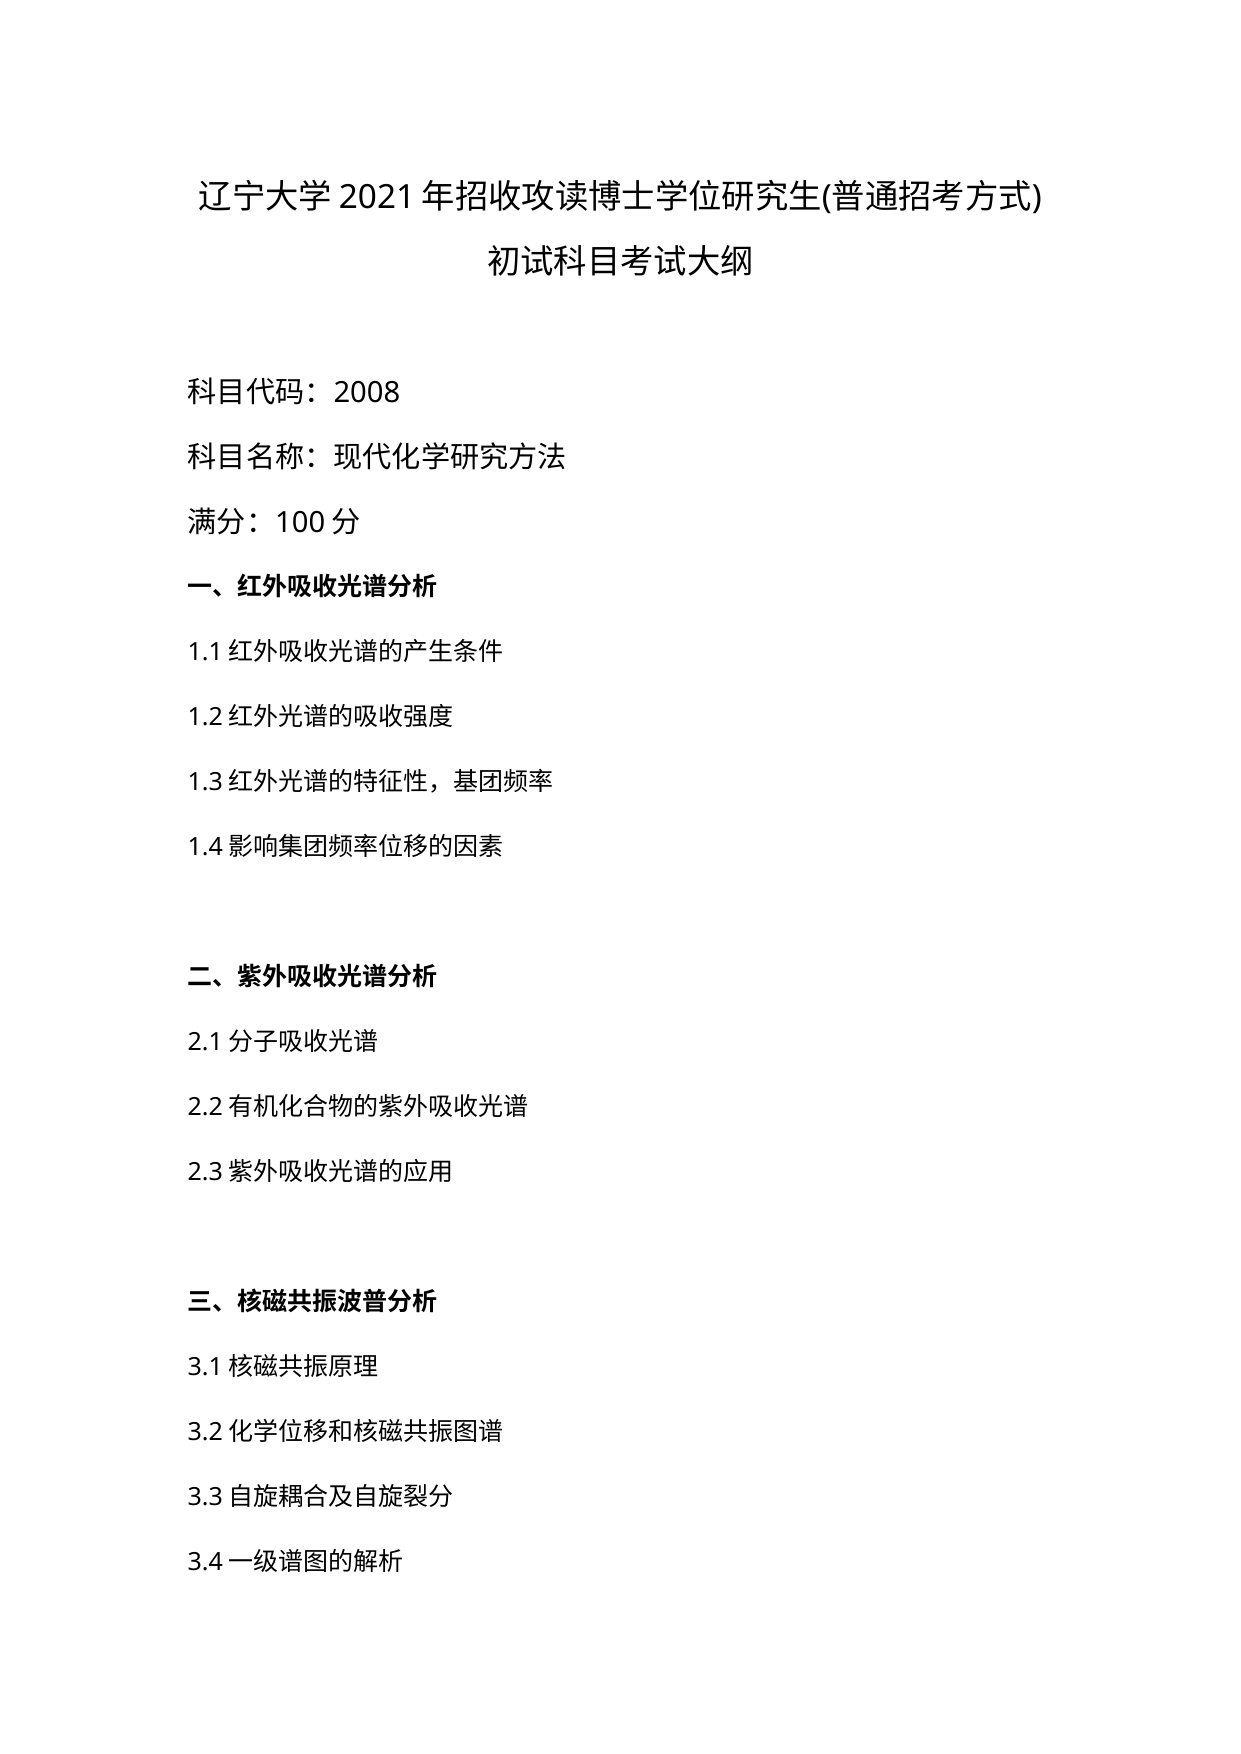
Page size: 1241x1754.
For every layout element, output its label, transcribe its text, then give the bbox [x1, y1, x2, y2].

text 3.2化学位移和核磁共振图谱 [187, 1397, 1053, 1462]
text 一、红外吸收光谱分析 [187, 552, 1053, 617]
text 1.2红外光谱的吸收强度 [187, 682, 1053, 747]
text 2.2有机化合物的紫外吸收光谱 [187, 1072, 1053, 1137]
text 2.1分子吸收光谱 [187, 1007, 1053, 1072]
text 1.1红外吸收光谱的产生条件 [187, 617, 1053, 682]
text 初试科目考试大纲 [187, 227, 1053, 292]
text 科目名称：现代化学研究方法 [187, 422, 1053, 487]
text 满分：100分 [187, 487, 1053, 552]
text 科目代码：2008 [187, 357, 1053, 422]
text 2.3紫外吸收光谱的应用 [187, 1137, 1053, 1202]
text 3.4一级谱图的解析 [187, 1527, 1053, 1592]
text 3.1核磁共振原理 [187, 1332, 1053, 1397]
text 三、核磁共振波普分析 [187, 1267, 1053, 1332]
text 1.4影响集团频率位移的因素 [187, 812, 1053, 877]
text 1.3红外光谱的特征性，基团频率 [187, 747, 1053, 812]
text 3.3自旋耦合及自旋裂分 [187, 1462, 1053, 1527]
text 辽宁大学2021年招收攻读博士学位研究生(普通招考方式) [187, 162, 1053, 227]
text 二、紫外吸收光谱分析 [187, 942, 1053, 1007]
